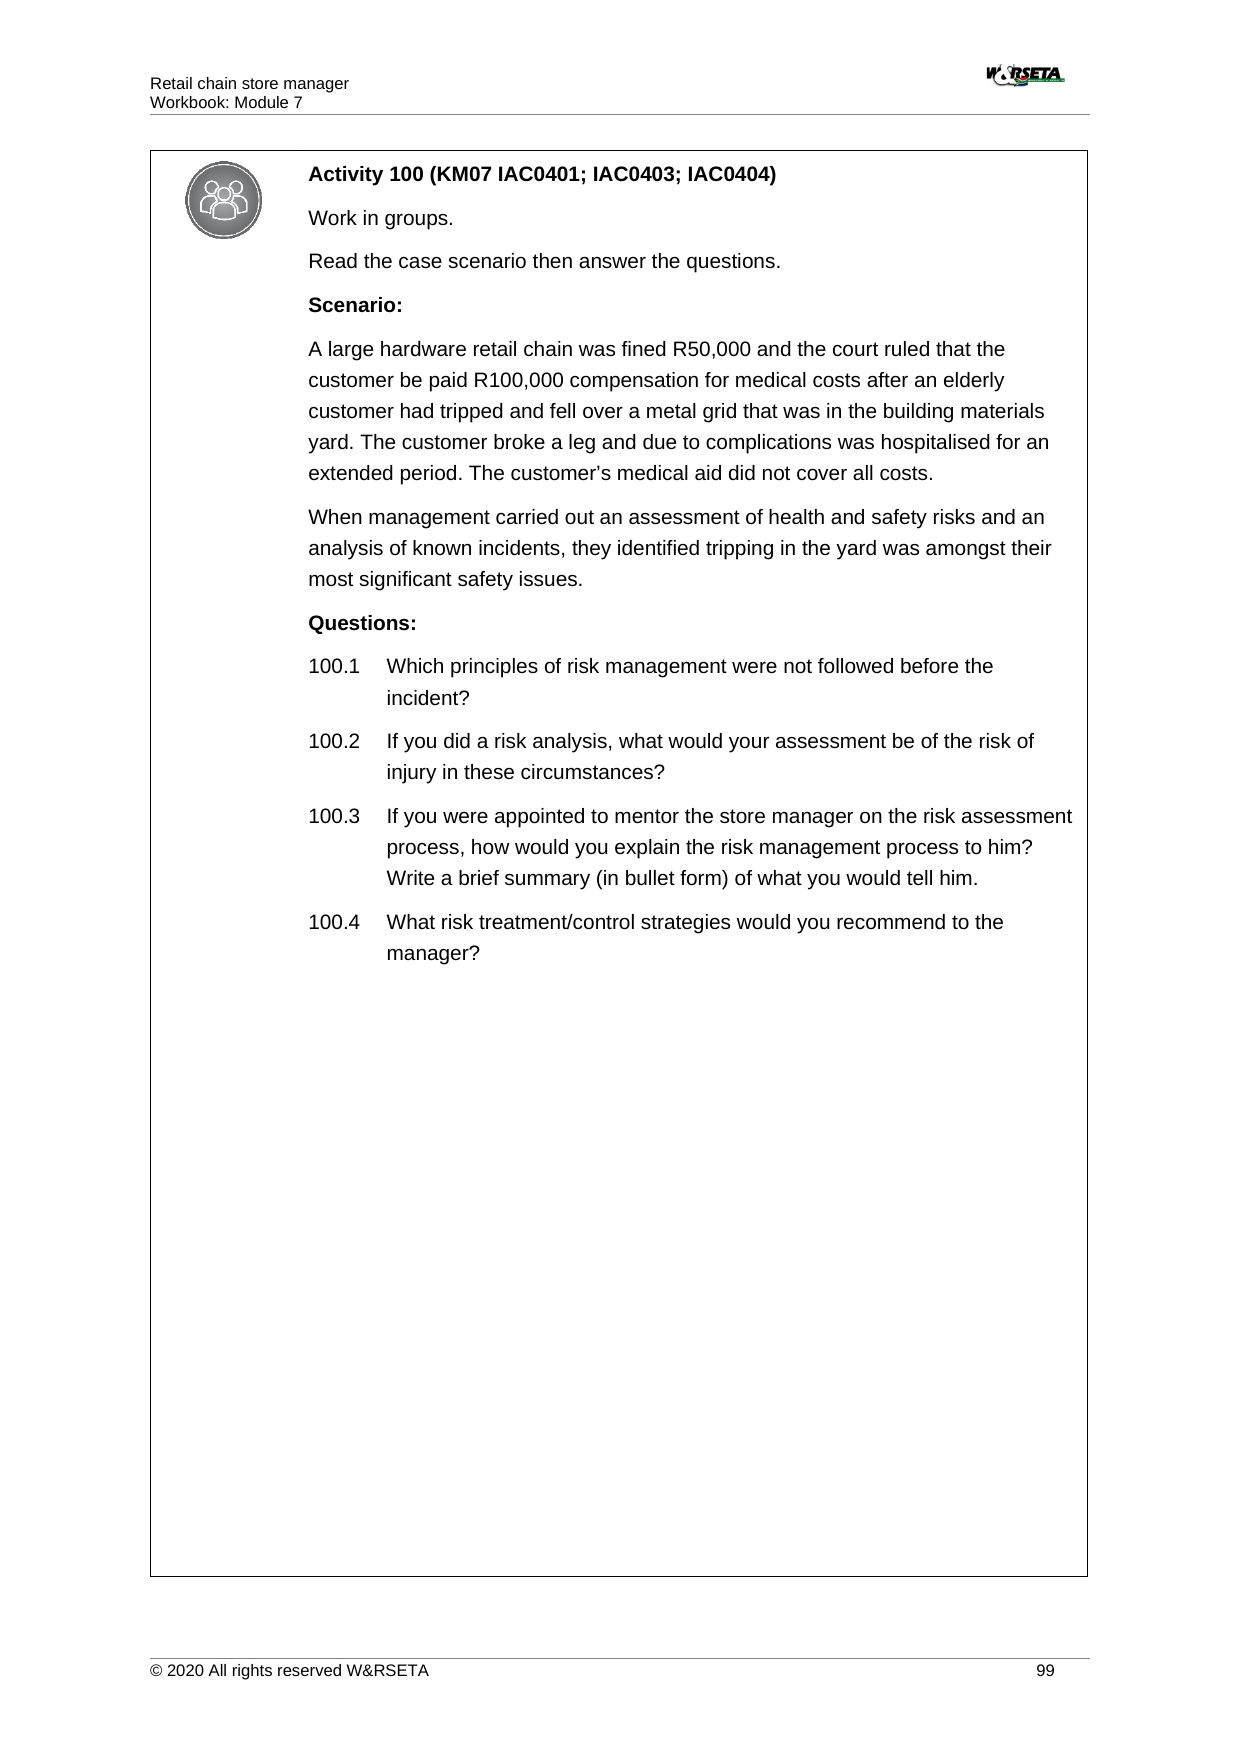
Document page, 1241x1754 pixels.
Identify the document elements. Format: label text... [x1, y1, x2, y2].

picture [986, 64, 1065, 87]
table_header [151, 151, 296, 1576]
picture [185, 161, 262, 239]
